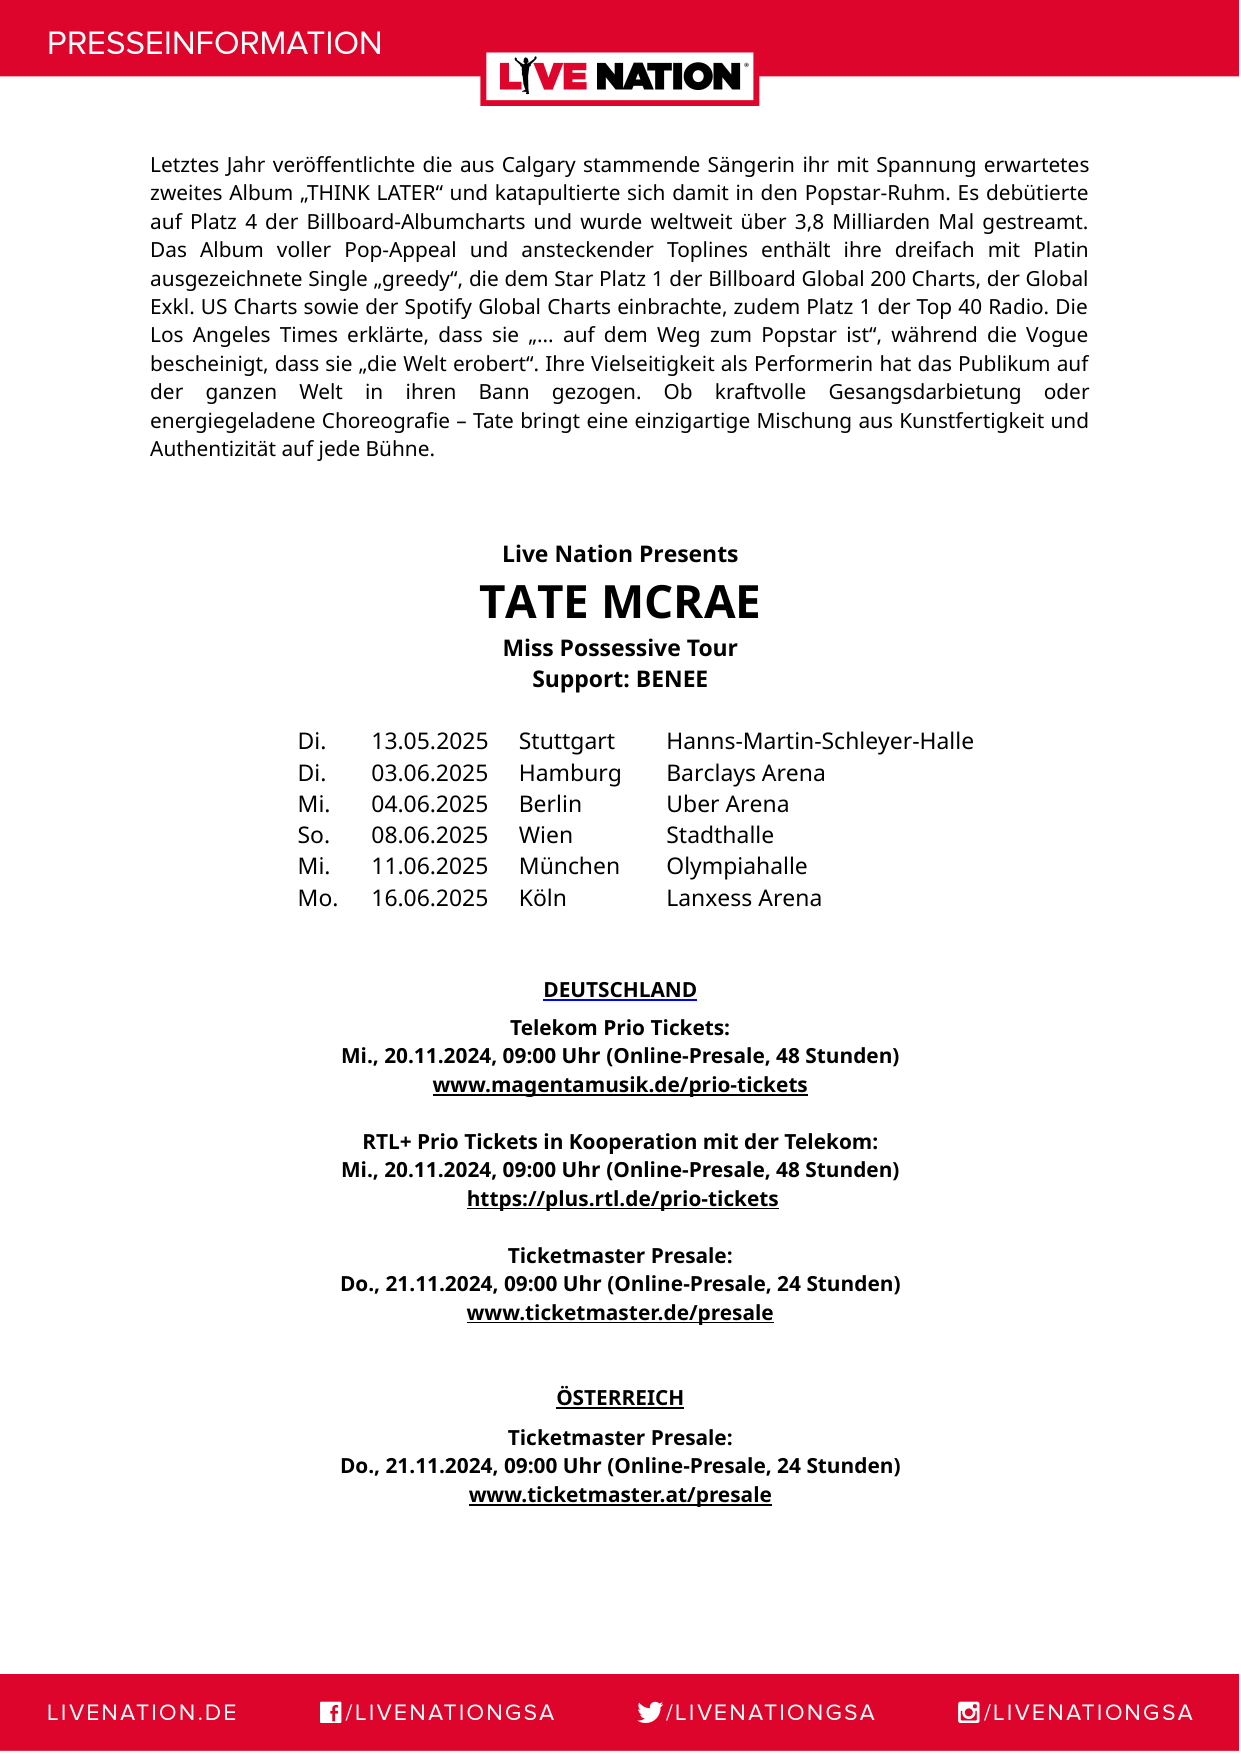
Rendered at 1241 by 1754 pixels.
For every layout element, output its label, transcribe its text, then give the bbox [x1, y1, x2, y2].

text Miss Possessive Tour [150, 631, 1090, 663]
text Letztes Jahr veröffentlichte die aus Calgary stammende Sängerin ihr mit Spannung erwartetes zweites Album „THINK LATER“ und katapultierte sich damit in den Popstar-Ruhm. Es debütierte auf Platz 4 der Billboard-Albumcharts und wurde weltweit über 3,8 Milliarden Mal gestreamt. Das Album voller Pop-Appeal und ansteckender Toplines enthält ihre dreifach mit Platin ausgezeichnete Single „greedy“, die dem Star Platz 1 der Billboard Global 200 Charts, der Global Exkl. US Charts sowie der Spotify Global Charts einbrachte, zudem Platz 1 der Top 40 Radio. Die Los Angeles Times erklärte, dass sie „... auf dem Weg zum Popstar ist“, während die Vogue bescheinigt, dass sie „die Welt erobert“. Ihre Vielseitigkeit als Performerin hat das Publikum auf der ganzen Welt in ihren Bann gezogen. Ob kraftvolle Gesangsdarbietung oder energiegeladene Choreografie – Tate bringt eine einzigartige Mischung aus Kunstfertigkeit und Authentizität auf jede Bühne. [150, 150, 1090, 463]
text Mo. 16.06.2025 Köln Lanxess Arena [224, 881, 1090, 913]
text Ticketmaster Presale: [150, 1241, 1090, 1269]
text Live Nation Presents [150, 538, 1090, 569]
text Mi. 11.06.2025 München Olympiahalle [224, 850, 1090, 881]
picture [0, 1674, 1239, 1751]
subtitle Telekom Prio Tickets: [150, 1013, 1090, 1042]
text Mi. 04.06.2025 Berlin Uber Arena [224, 788, 1090, 819]
text Do., 21.11.2024, 09:00 Uhr (Online-Presale, 24 Stunden) [150, 1451, 1090, 1480]
text TATE MCRAE [150, 569, 1090, 631]
subtitle RTL+ Prio Tickets in Kooperation mit der Telekom: [150, 1127, 1090, 1155]
text So. 08.06.2025 Wien Stadthalle [224, 819, 1090, 850]
subtitle www.ticketmaster.at/presale [150, 1480, 1090, 1508]
text Mi., 20.11.2024, 09:00 Uhr (Online-Presale, 48 Stunden) www.magentamusik.de/prio-tickets [150, 1042, 1090, 1098]
text ÖSTERREICH [150, 1383, 1090, 1412]
text Di. 13.05.2025 Stuttgart Hanns-Martin-Schleyer-Halle [224, 725, 1090, 756]
text Mi., 20.11.2024, 09:00 Uhr (Online-Presale, 48 Stunden) https://plus.rtl.de/prio-tickets [150, 1155, 1090, 1212]
text Support: BENEE [150, 663, 1090, 694]
text DEUTSCHLAND [150, 975, 1090, 1004]
text Di. 03.06.2025 Hamburg Barclays Arena [224, 756, 1090, 788]
picture [0, 0, 1239, 106]
text Ticketmaster Presale: [150, 1423, 1090, 1451]
text Do., 21.11.2024, 09:00 Uhr (Online-Presale, 24 Stunden) [150, 1269, 1090, 1298]
subtitle www.ticketmaster.de/presale [150, 1298, 1090, 1326]
